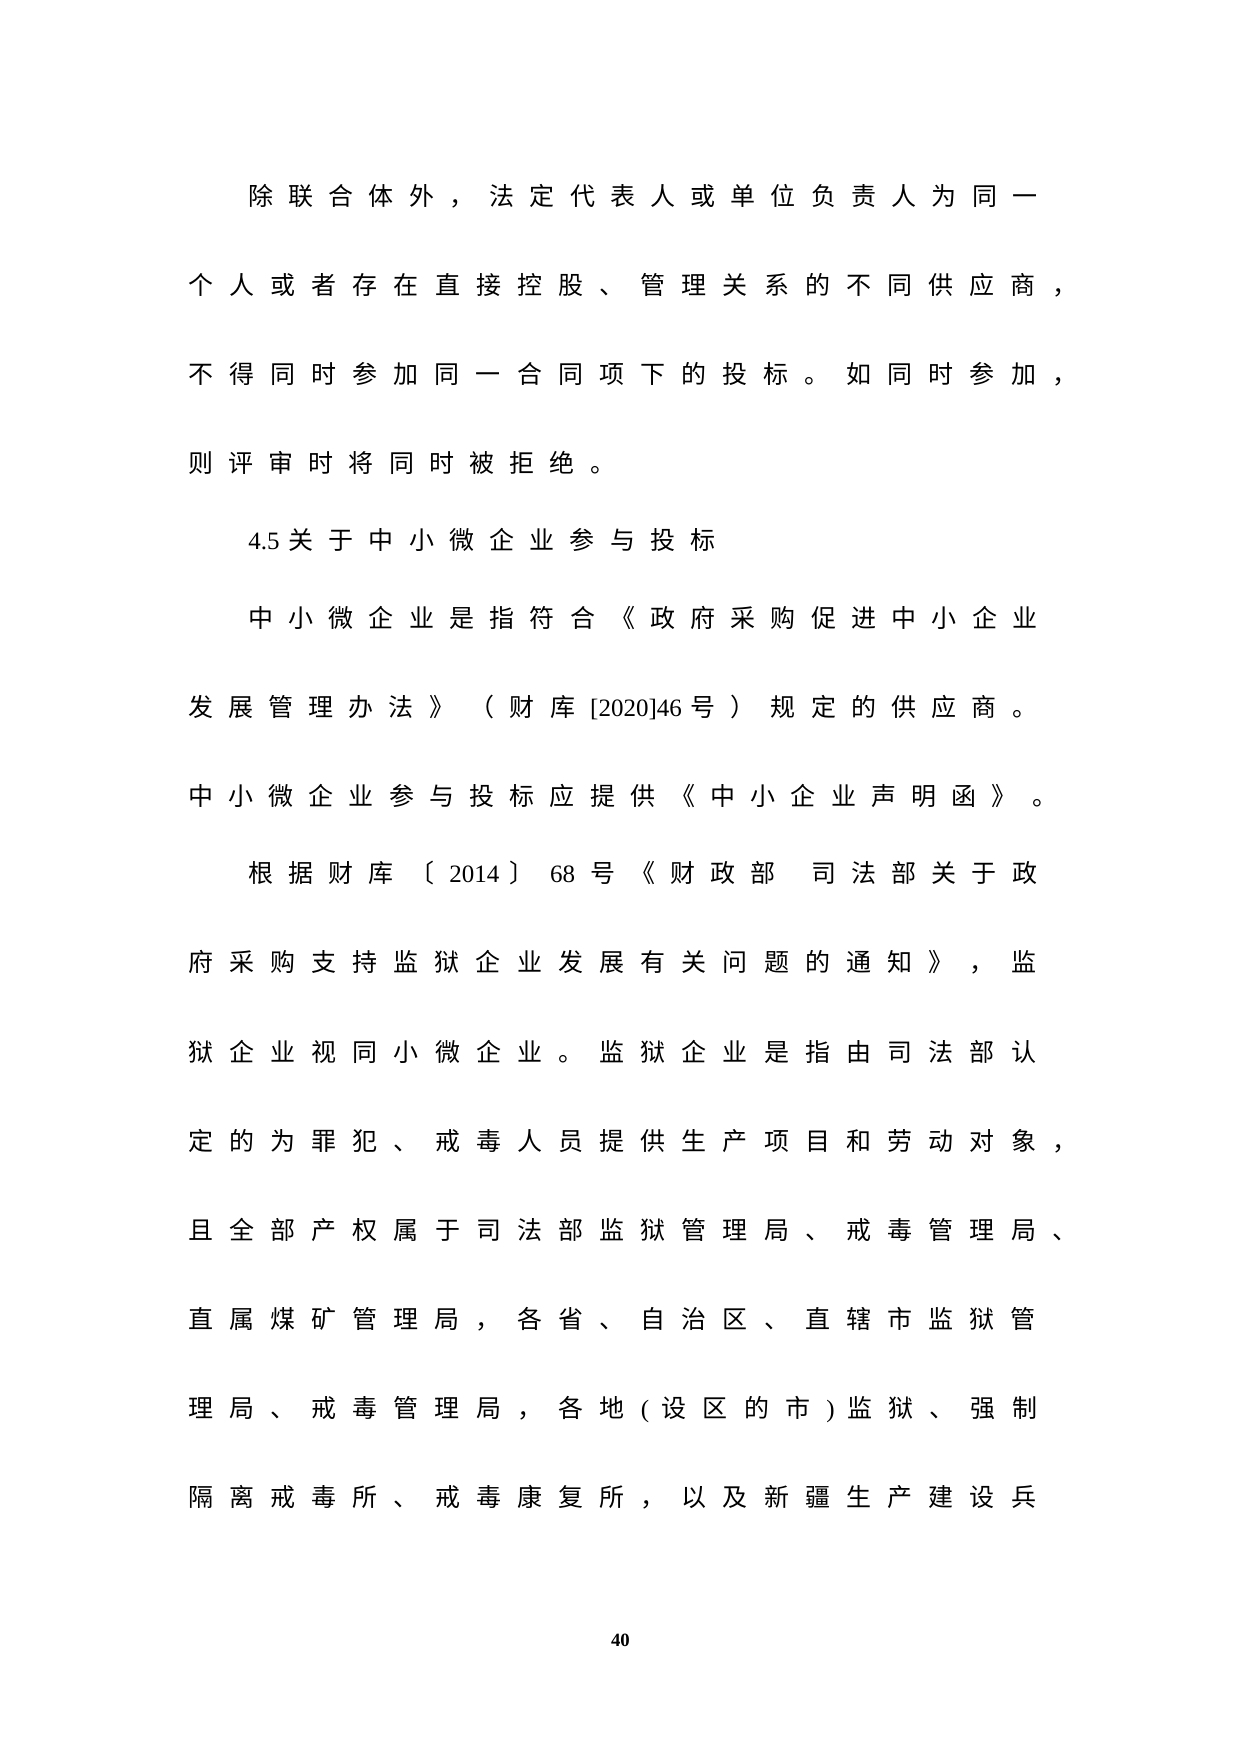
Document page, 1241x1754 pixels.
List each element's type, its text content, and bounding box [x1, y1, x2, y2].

text 中小微企业是指符合《政府采购促进中小企业发展管理办法》（财库[2020]46号）规定的供应商。中小微企业参与投标应提供《中小企业声明函》。 [188, 587, 1052, 824]
text 除联合体外，法定代表人或单位负责人为同一个人或者存在直接控股、管理关系的不同供应商，不得同时参加同一合同项下的投标。如同时参加，则评审时将同时被拒绝。 [188, 164, 1052, 491]
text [188, 842, 1052, 1525]
text 4.5 关于中小微企业参与投标 [188, 509, 1052, 568]
